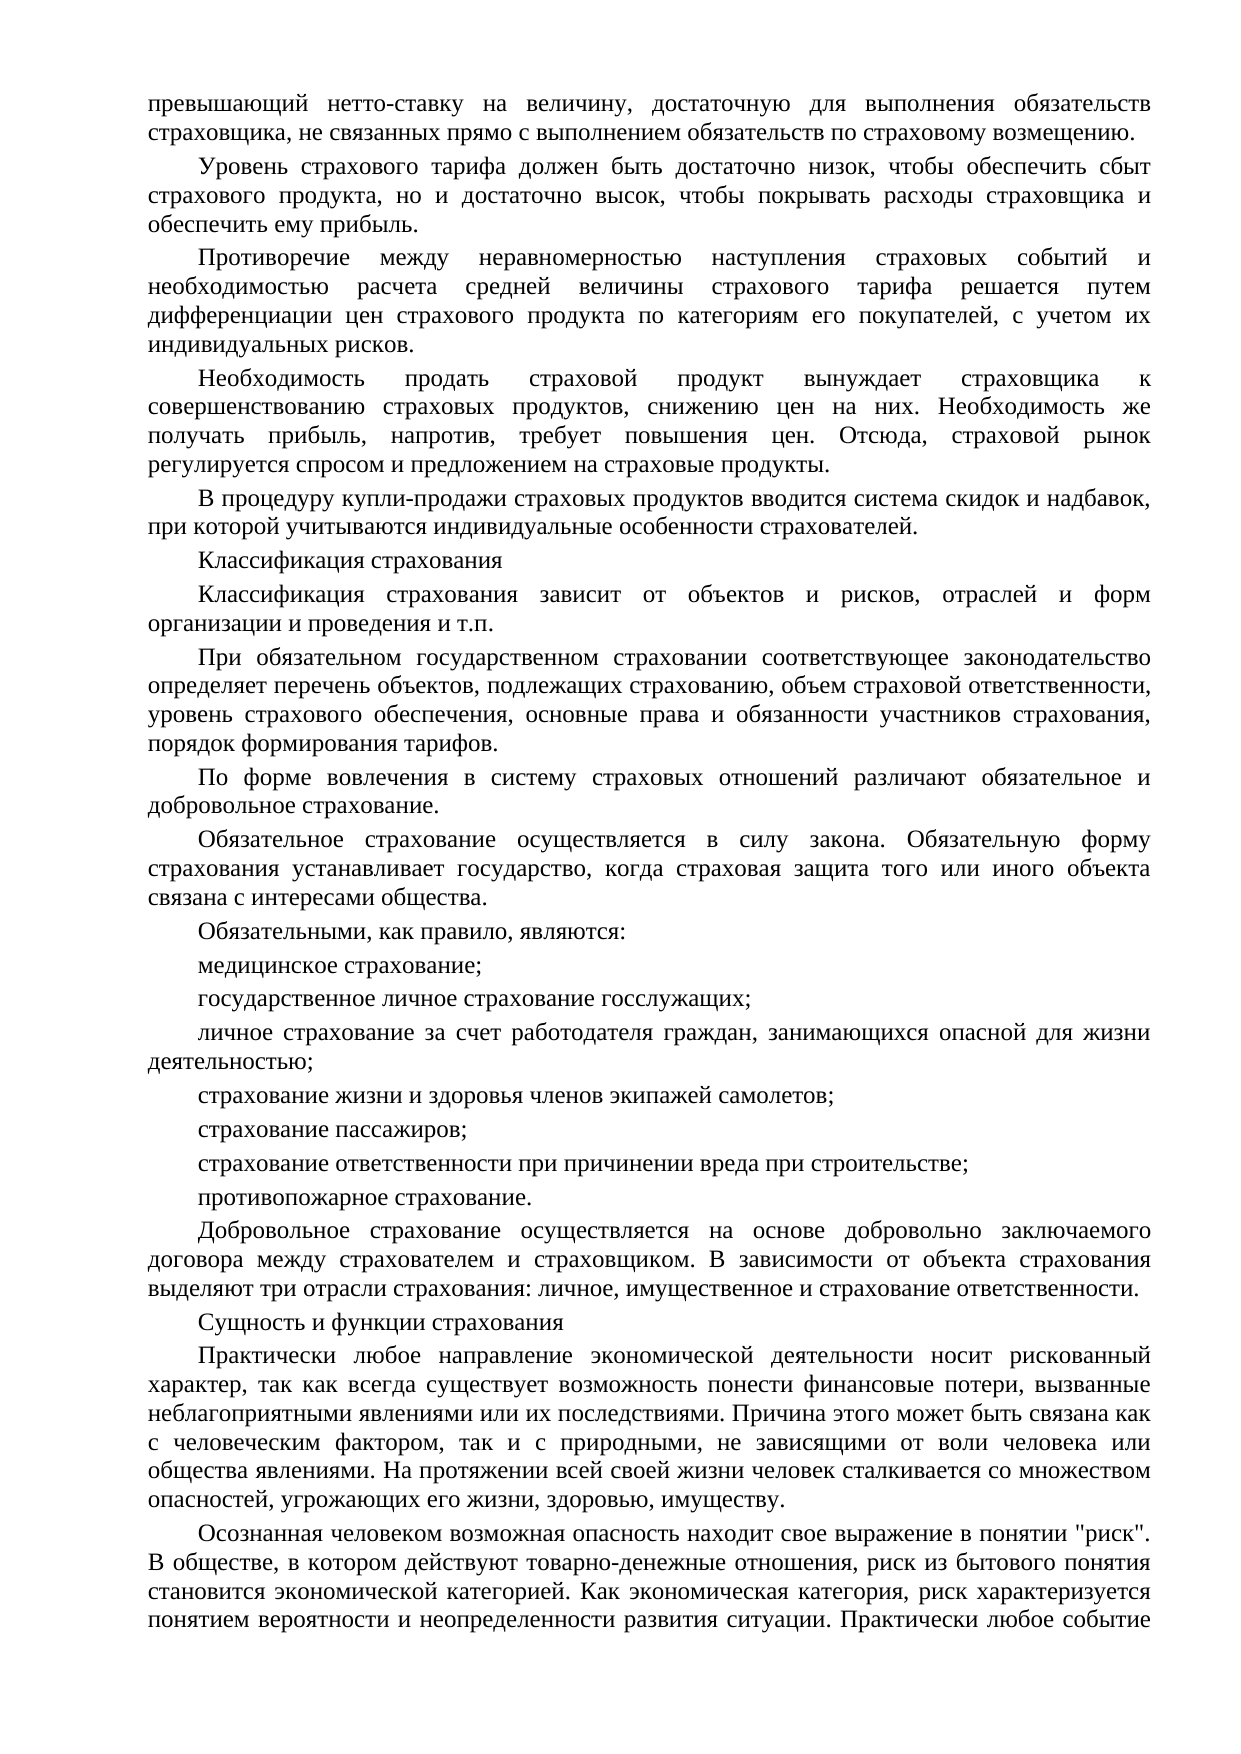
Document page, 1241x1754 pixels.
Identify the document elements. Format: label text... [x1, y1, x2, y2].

text В процедуру купли-продажи страховых продуктов вводится система скидок и надбавок, при которой учитываются индивидуальные особенности страхователей. [148, 483, 1152, 540]
text страхование жизни и здоровья членов экипажей самолетов; [148, 1080, 1152, 1109]
text страхование ответственности при причинении вреда при строительстве; [148, 1148, 1152, 1176]
text Классификация страхования [148, 545, 1152, 574]
text личное страхование за счет работодателя граждан, занимающихся опасной для жизни деятельностью; [148, 1017, 1152, 1075]
text Необходимость продать страховой продукт вынуждает страховщика к совершенствованию страховых продуктов, снижению цен на них. Необходимость же получать прибыль, напротив, требует повышения цен. Отсюда, страховой рынок регулируется спросом и предложением на страховые продукты. [148, 363, 1152, 478]
text Обязательными, как правило, являются: [148, 916, 1152, 944]
text При обязательном государственном страховании соответствующее законодательство определяет перечень объектов, подлежащих страхованию, объем страховой ответственности, уровень страхового обеспечения, основные права и обязанности участников страхования, порядок формирования тарифов. [148, 642, 1152, 757]
text Уровень страхового тарифа должен быть достаточно низок, чтобы обеспечить сбыт страхового продукта, но и достаточно высок, чтобы покрывать расходы страховщика и обеспечить ему прибыль. [148, 151, 1152, 237]
text Сущность и функции страхования [148, 1307, 1152, 1336]
text медицинское страхование; [148, 950, 1152, 978]
text Практически любое направление экономической деятельности носит рискованный характер, так как всегда существует возможность понести финансовые потери, вызванные неблагоприятными явлениями или их последствиями. Причина этого может быть связана как с человеческим фактором, так и c природными, не зависящими от воли человека или общества явлениями. На протяжении всей своей жизни человек сталкивается со множеством опасностей, угрожающих его жизни, здоровью, имуществу. [148, 1341, 1152, 1513]
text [148, 1518, 1152, 1633]
text страхование пассажиров; [148, 1114, 1152, 1143]
text Противоречие между неравномерностью наступления страховых событий и необходимостью расчета средней величины страхового тарифа решается путем дифференциации цен страхового продукта по категориям его покупателей, с учетом их индивидуальных рисков. [148, 242, 1152, 357]
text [148, 88, 1152, 146]
text Классификация страхования зависит от объектов и рисков, отраслей и форм организации и проведения и т.п. [148, 579, 1152, 637]
text противопожарное страхование. [148, 1182, 1152, 1210]
text Добровольное страхование осуществляется на основе добровольно заключаемого договора между страхователем и страховщиком. В зависимости от объекта страхования выделяют три отрасли страхования: личное, имущественное и страхование ответственности. [148, 1215, 1152, 1302]
text По форме вовлечения в систему страховых отношений различают обязательное и добровольное страхование. [148, 762, 1152, 819]
text Обязательное страхование осуществляется в силу закона. Обязательную форму страхования устанавливает государство, когда страховая защита того или иного объекта связана с интересами общества. [148, 824, 1152, 911]
text государственное личное страхование госслужащих; [148, 983, 1152, 1012]
